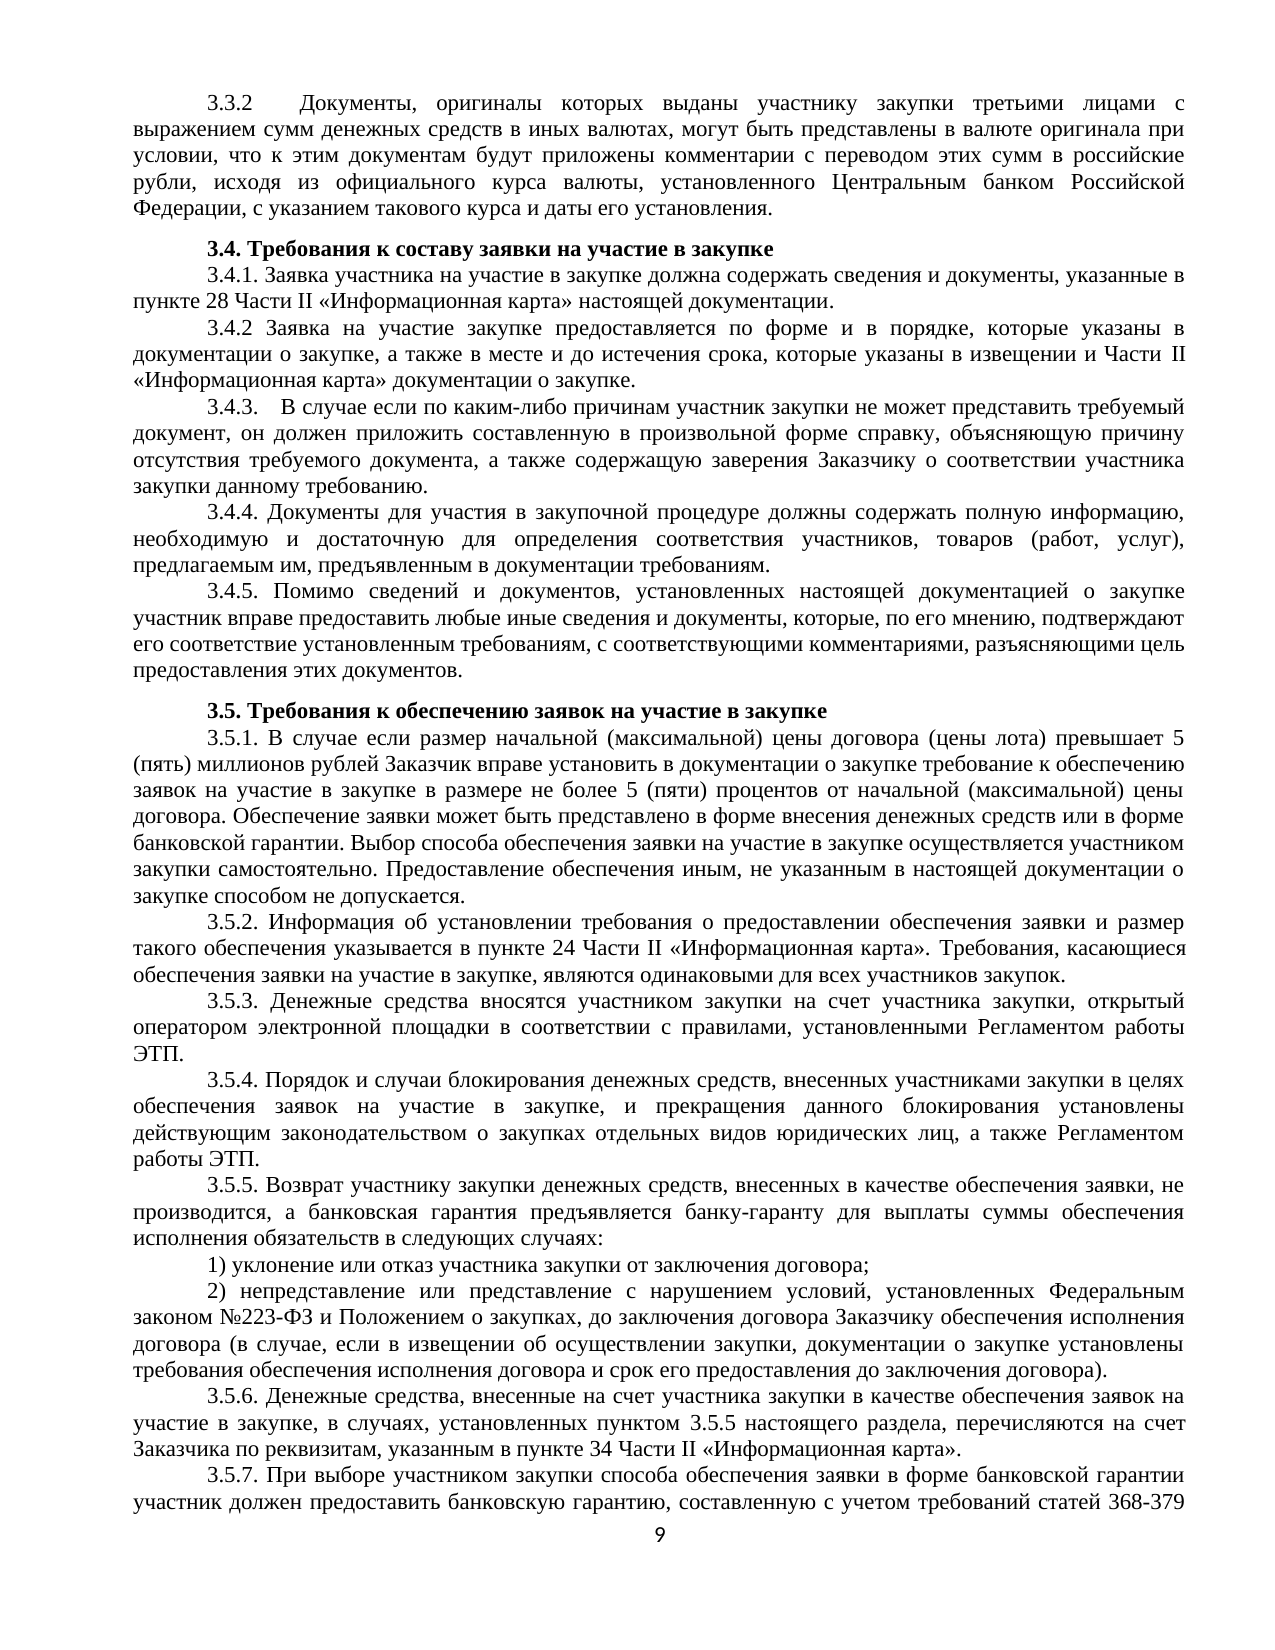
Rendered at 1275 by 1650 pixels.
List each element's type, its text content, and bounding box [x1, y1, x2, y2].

text 3.5.3. Денежные средства вносятся участником закупки на счет участника закупки, открытый оператором электронной площадки в соответствии с правилами, установленными Регламентом работы ЭТП. [133, 987, 1186, 1066]
list 3.4.3. В случае если по каким-либо причинам участник закупки не может представить требуемый документ, он должен приложить составленную в произвольной форме справку, объясняющую причину отсутствия требуемого документа, а также содержащую заверения Заказчику о соответствии участника закупки данному требованию. [133, 393, 1186, 498]
text 3.4. Требования к составу заявки на участие в закупке [133, 235, 1186, 261]
text 3.5.6. Денежные средства, внесенные на счет участника закупки в качестве обеспечения заявок на участие в закупке, в случаях, установленных пунктом 3.5.5 настоящего раздела, перечисляются на счет Заказчика по реквизитам, указанным в пункте 34 Части II «Информационная карта». [133, 1382, 1186, 1461]
text 3.5. Требования к обеспечению заявок на участие в закупке [133, 697, 1186, 723]
text 3.5.5. Возврат участнику закупки денежных средств, внесенных в качестве обеспечения заявки, не производится, а банковская гарантия предъявляется банку-гаранту для выплаты суммы обеспечения исполнения обязательств в следующих случаях: [133, 1172, 1186, 1251]
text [133, 1461, 1186, 1514]
text 3.5.2. Информация об установлении требования о предоставлении обеспечения заявки и размер такого обеспечения указывается в пункте 24 Части II «Информационная карта». Требования, касающиеся обеспечения заявки на участие в закупке, являются одинаковыми для всех участников закупок. [133, 908, 1186, 987]
list 3.4.2 Заявка на участие закупке предоставляется по форме и в порядке, которые указаны в документации о закупке, а также в месте и до истечения срока, которые указаны в извещении и Части II «Информационная карта» документации о закупке. [133, 314, 1186, 393]
text 3.4.5. Помимо сведений и документов, установленных настоящей документацией о закупке участник вправе предоставить любые иные сведения и документы, которые, по его мнению, подтверждают его соответствие установленным требованиям, с соответствующими комментариями, разъясняющими цель предоставления этих документов. [133, 577, 1186, 683]
text 3.5.1. В случае если размер начальной (максимальной) цены договора (цены лота) превышает 5 (пять) миллионов рублей Заказчик вправе установить в документации о закупке требование к обеспечению заявок на участие в закупке в размере не более 5 (пяти) процентов от начальной (максимальной) цены договора. Обеспечение заявки может быть представлено в форме внесения денежных средств или в форме банковской гарантии. Выбор способа обеспечения заявки на участие в закупке осуществляется участником закупки самостоятельно. Предоставление обеспечения иным, не указанным в настоящей документации о закупке способом не допускается. [133, 723, 1186, 908]
text 3.4.4. Документы для участия в закупочной процедуре должны содержать полную информацию, необходимую и достаточную для определения соответствия участников, товаров (работ, услуг), предлагаемым им, предъявленным в документации требованиям. [133, 498, 1186, 577]
list 2) непредставление или представление с нарушением условий, установленных Федеральным законом №223-ФЗ и Положением о закупках, до заключения договора Заказчику обеспечения исполнения договора (в случае, если в извещении об осуществлении закупки, документации о закупке установлены требования обеспечения исполнения договора и срок его предоставления до заключения договора). [133, 1277, 1186, 1382]
list 1) уклонение или отказ участника закупки от заключения договора; [133, 1251, 1186, 1277]
text 3.4.1. Заявка участника на участие в закупке должна содержать сведения и документы, указанные в пункте 28 Части II «Информационная карта» настоящей документации. [133, 261, 1186, 314]
text 3.3.2 Документы, оригиналы которых выданы участнику закупки третьими лицами с выражением сумм денежных средств в иных валютах, могут быть представлены в валюте оригинала при условии, что к этим документам будут приложены комментарии с переводом этих сумм в российские рубли, исходя из официального курса валюты, установленного Центральным банком Российской Федерации, с указанием такового курса и даты его установления. [133, 89, 1186, 220]
text 3.5.4. Порядок и случаи блокирования денежных средств, внесенных участниками закупки в целях обеспечения заявок на участие в закупке, и прекращения данного блокирования установлены действующим законодательством о закупках отдельных видов юридических лиц, а также Регламентом работы ЭТП. [133, 1066, 1186, 1172]
